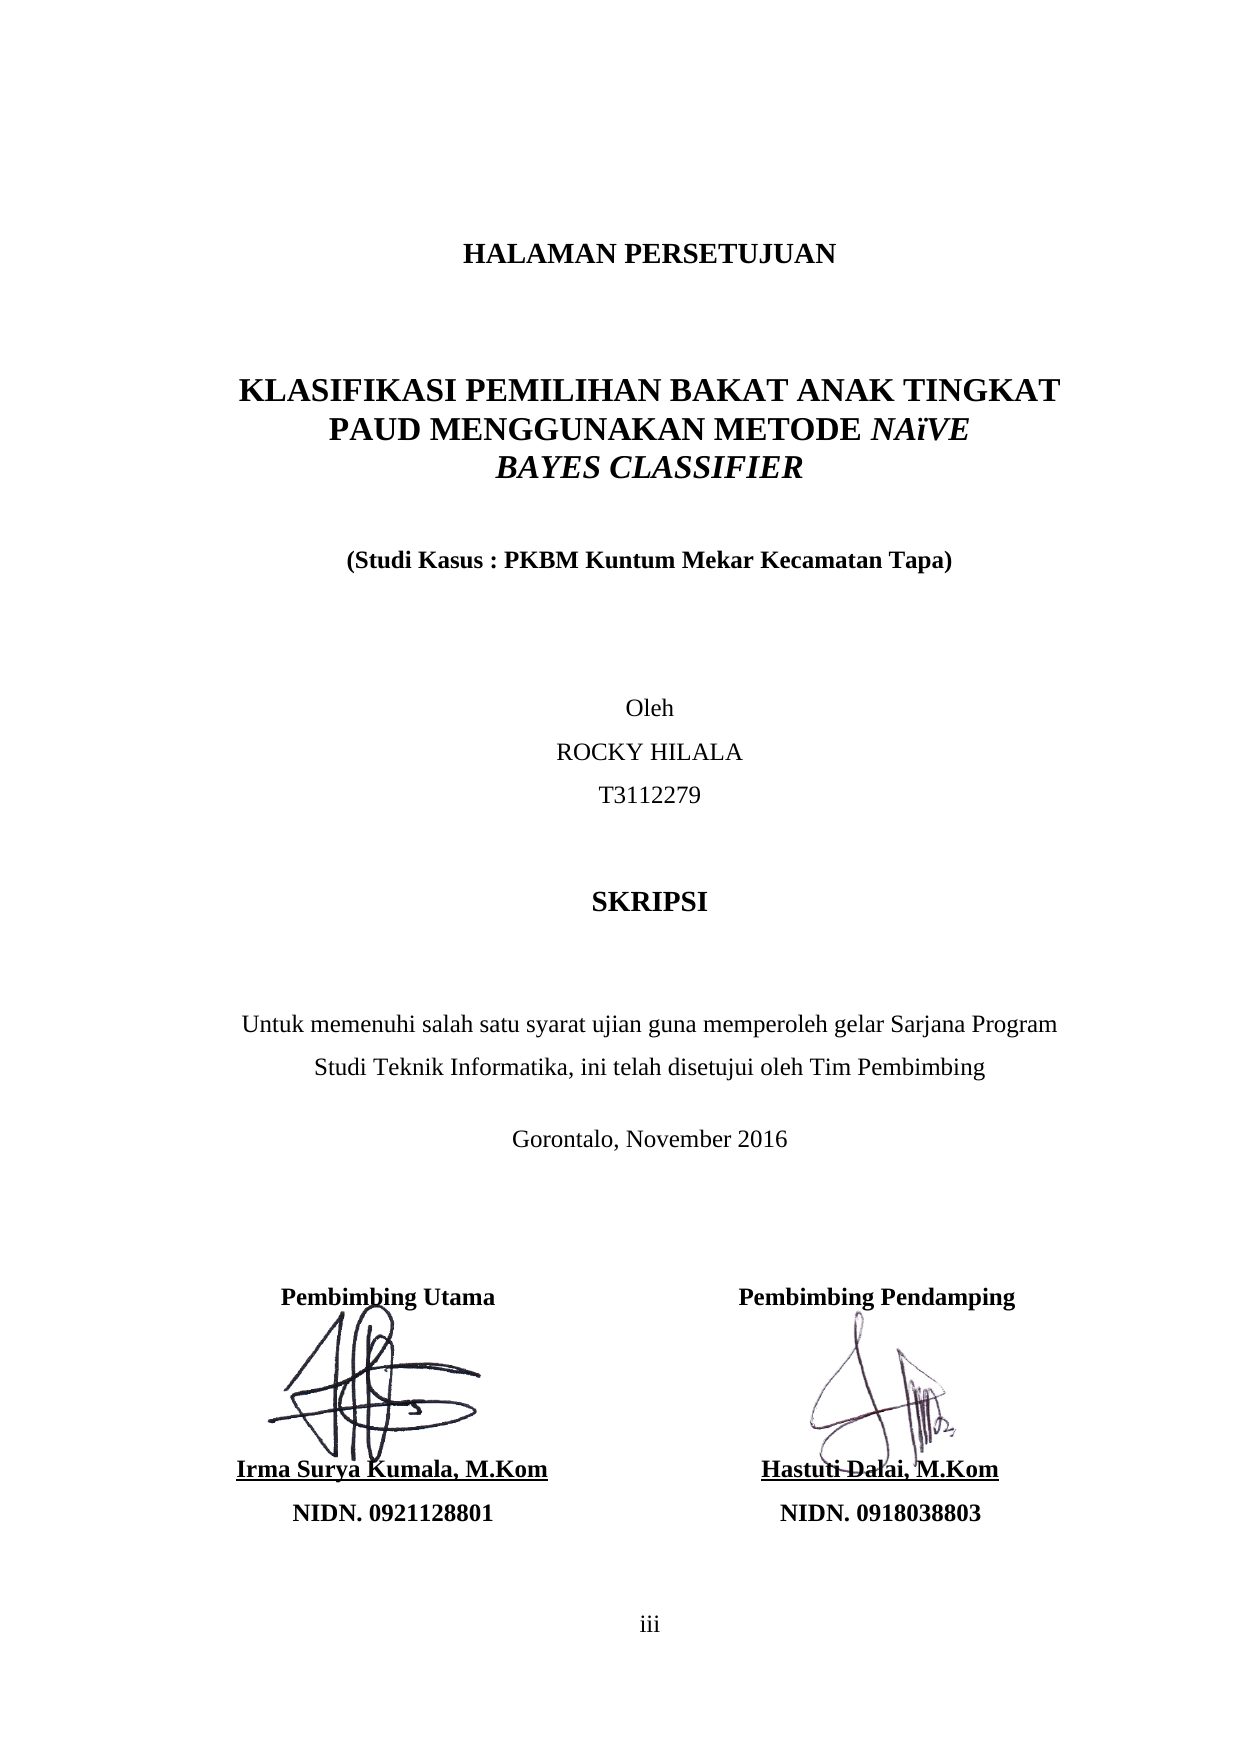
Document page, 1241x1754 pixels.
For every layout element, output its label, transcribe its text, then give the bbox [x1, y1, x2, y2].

text Irma Surya Kumala, M.Kom Hastuti Dalai, M.Kom [236, 1454, 1063, 1483]
text Pembimbing Utama Pembimbing Pendamping [236, 1282, 1063, 1311]
text Untuk memenuhi salah satu syarat ujian guna memperoleh gelar Sarjana Program Studi Teknik Informatika, ini telah disetujui oleh Tim Pembimbing [236, 1009, 1063, 1081]
text SKRIPSI [236, 884, 1063, 918]
text T3112279 [236, 780, 1063, 808]
text HALAMAN PERSETUJUAN [236, 236, 1063, 270]
text NIDN. 0921128801 NIDN. 0918038803 [236, 1498, 1063, 1526]
text BAYES CLASSIFIER [236, 447, 1063, 486]
text Oleh [236, 693, 1063, 722]
picture [256, 1311, 494, 1454]
text (Studi Kasus : PKBM Kuntum Mekar Kecamatan Tapa) [236, 545, 1063, 574]
text KLASIFIKASI PEMILIHAN BAKAT ANAK TINGKAT PAUD MENGGUNAKAN METODE NAïVE [236, 371, 1063, 447]
picture [806, 1311, 965, 1454]
text ROCKY HILALA [236, 737, 1063, 765]
text Gorontalo, November 2016 [236, 1124, 1063, 1153]
